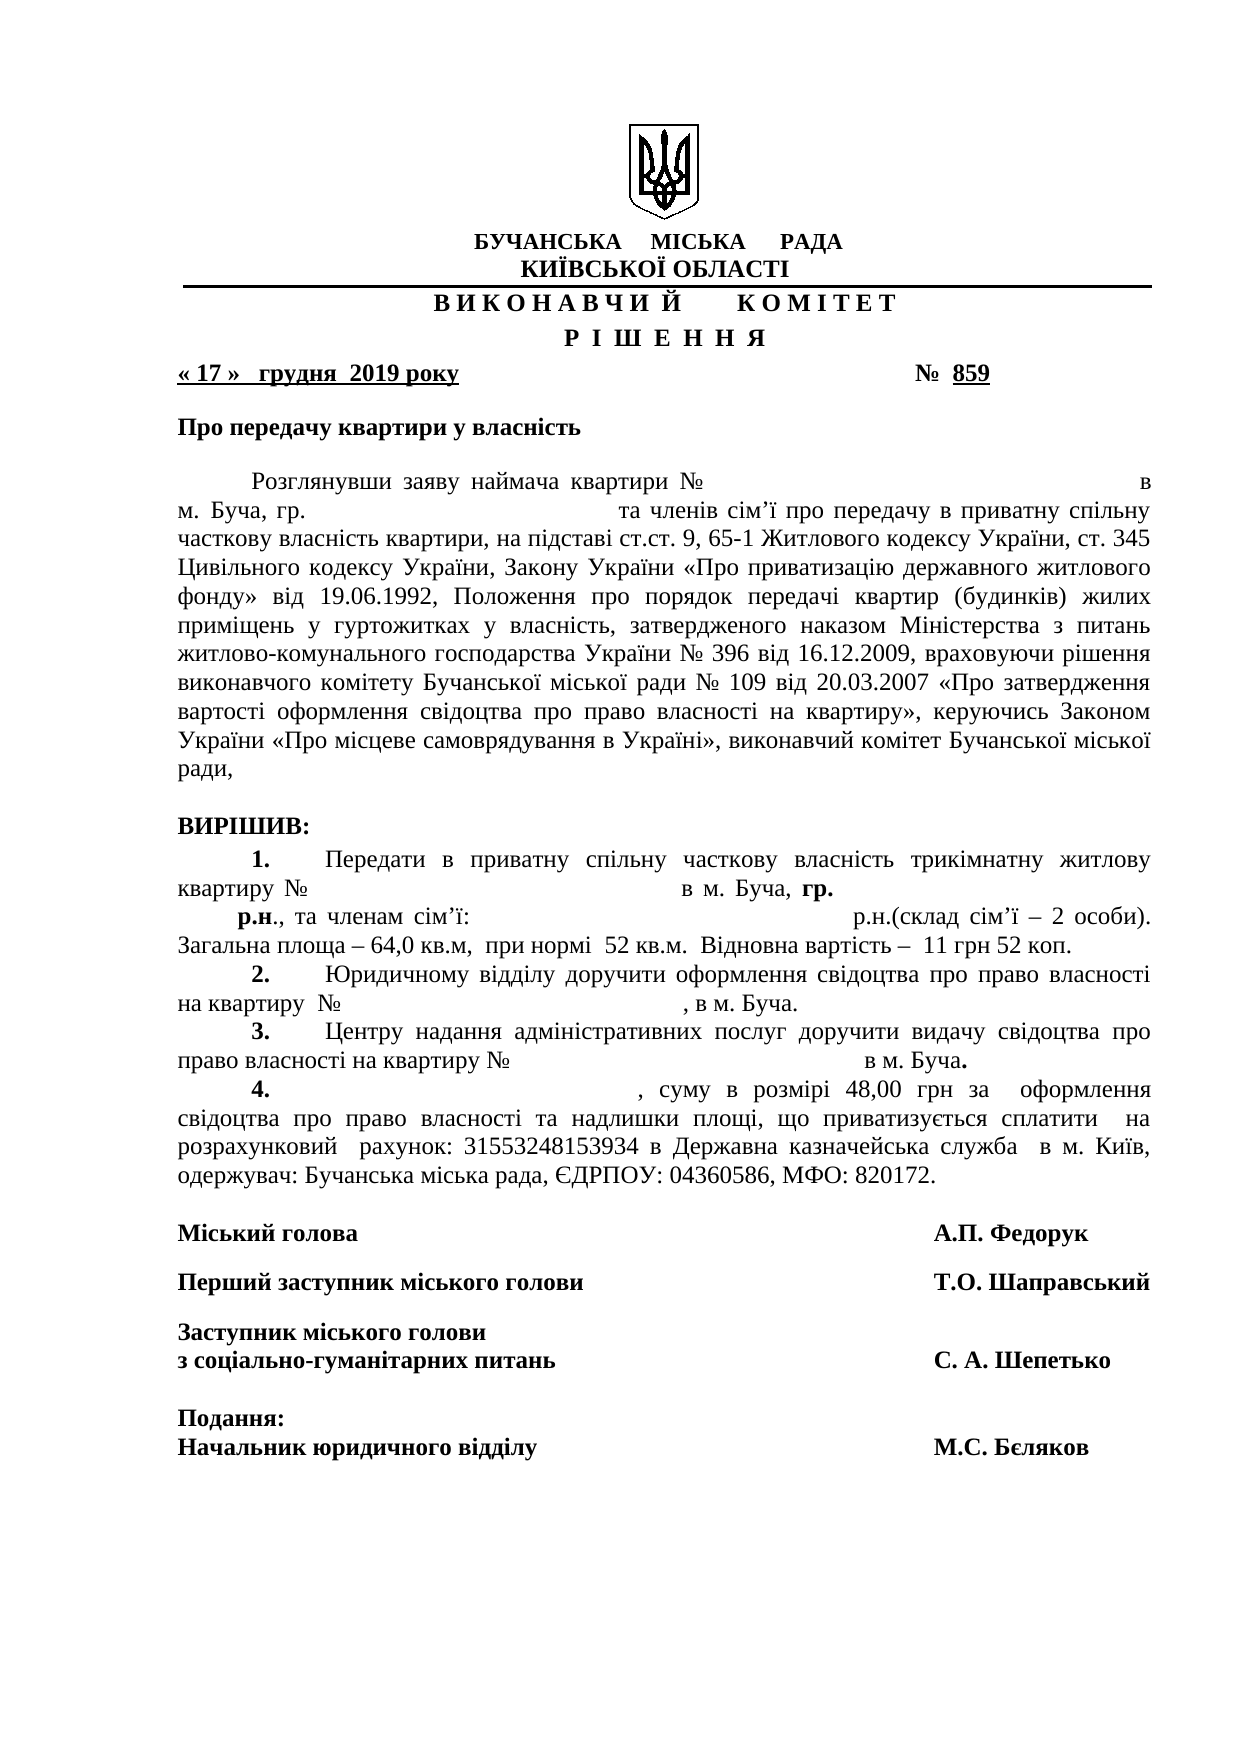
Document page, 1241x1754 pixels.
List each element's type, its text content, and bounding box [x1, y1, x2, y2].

text ВИРІШИВ: [177, 811, 1152, 840]
text Подання: [177, 1403, 1152, 1432]
list Передати в приватну спільну часткову власність трикімнатну житлову квартиру №а36 на вул. Центральній, буд. 39 в м. Буча, гр. Нагорнюк Олені Петрівні, 1979 р.н., та членам сім’ї: Кошель Сергію Петровичу, 1981 р.н.(склад сім’ї – 2 особи). Загальна площа – 64,0 кв.м, при нормі 52 кв.м. Відновна вартість – 11 грн 52 коп. [177, 844, 1152, 959]
list Юридичному відділу доручити оформлення свідоцтва про право власності на квартиру № 36 по вул. Центральній, буд. 39, в м. Буча. [177, 959, 1152, 1016]
text Про передачу квартири у власність [177, 412, 1152, 441]
text Начальник юридичного відділу М.С. Бєляков [177, 1432, 1152, 1461]
list Центру надання адміністративних послуг доручити видачу свідоцтва про право власності на квартиру № 36 по вул. Центральній, буд. 39 в м. Буча. [177, 1016, 1152, 1074]
subtitle В И К О Н А В Ч И Й К О М І Т Е Т [177, 288, 1152, 317]
list Нагорнюк Олені Петрівні, суму в розмірі 48,00 грн за оформлення свідоцтва про право власності та надлишки площі, що приватизується сплатити на розрахунковий рахунок: 31553248153934 в Державна казначейська служба в м. Київ, одержувач: Бучанська міська рада, ЄДРПОУ: 04360586, МФО: 820172. [177, 1074, 1152, 1189]
text « 17 » грудня 2019 року № 859 [177, 358, 1152, 387]
text з соціально-гуманітарних питань С. А. Шепетько [177, 1346, 1152, 1374]
text Перший заступник міського голови Т.О. Шаправський [177, 1267, 1152, 1296]
text Міський голова А.П. Федорук [177, 1218, 1152, 1246]
text Заступник міського голови [177, 1317, 1152, 1346]
text Розглянувши заяву наймача квартири № 36 у буд. № 39 по вул. Центральній в м.аБуча, гр. Нагорнюк Олени Петрівни та членів сім’ї про передачу в приватну спільну часткову власність квартири, на підставі ст.ст. 9, 65-1 Житлового кодексу України, ст. 345 Цивільного кодексу України, Закону України «Про приватизацію державного житлового фонду» від 19.06.1992, Положення про порядок передачі квартир (будинків) жилих приміщень у гуртожитках у власність, затвердженого наказом Міністерства з питань житлово-комунального господарства України № 396 від 16.12.2009, враховуючи рішення виконавчого комітету Бучанської міської ради № 109 від 20.03.2007 «Про затвердження вартості оформлення свідоцтва про право власності на квартиру», керуючись Законом України «Про місцеве самоврядування в Україні», виконавчий комітет Бучанської міської ради, [177, 466, 1152, 782]
subtitle Р І Ш Е Н Н Я [177, 323, 1152, 352]
subtitle КИЇВСЬКОЇ ОБЛАСТІ ПРОЕКТ [183, 254, 1152, 285]
text БУЧАНСЬКА МІСЬКА РАДА ПРОЕКТ [183, 228, 1152, 254]
